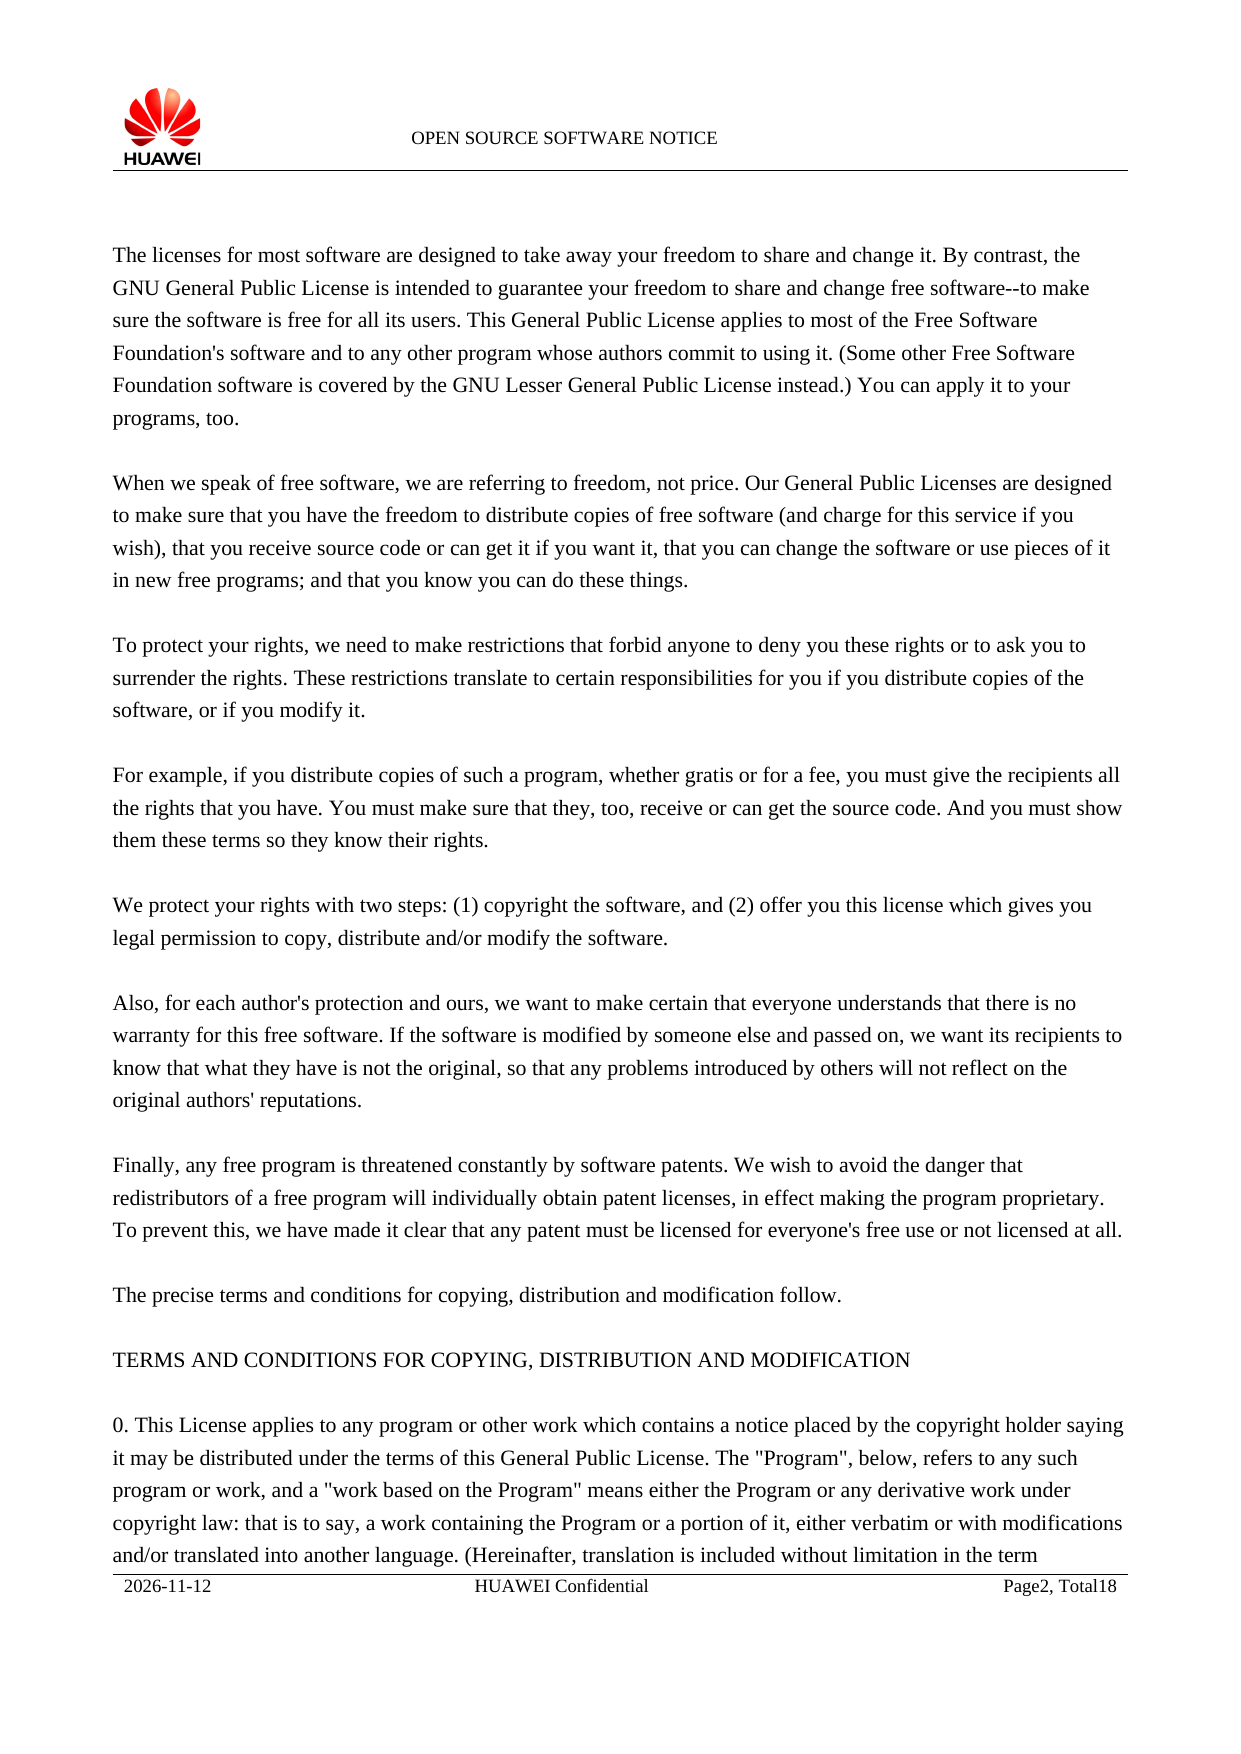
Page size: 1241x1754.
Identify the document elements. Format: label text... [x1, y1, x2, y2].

picture [124, 88, 201, 165]
